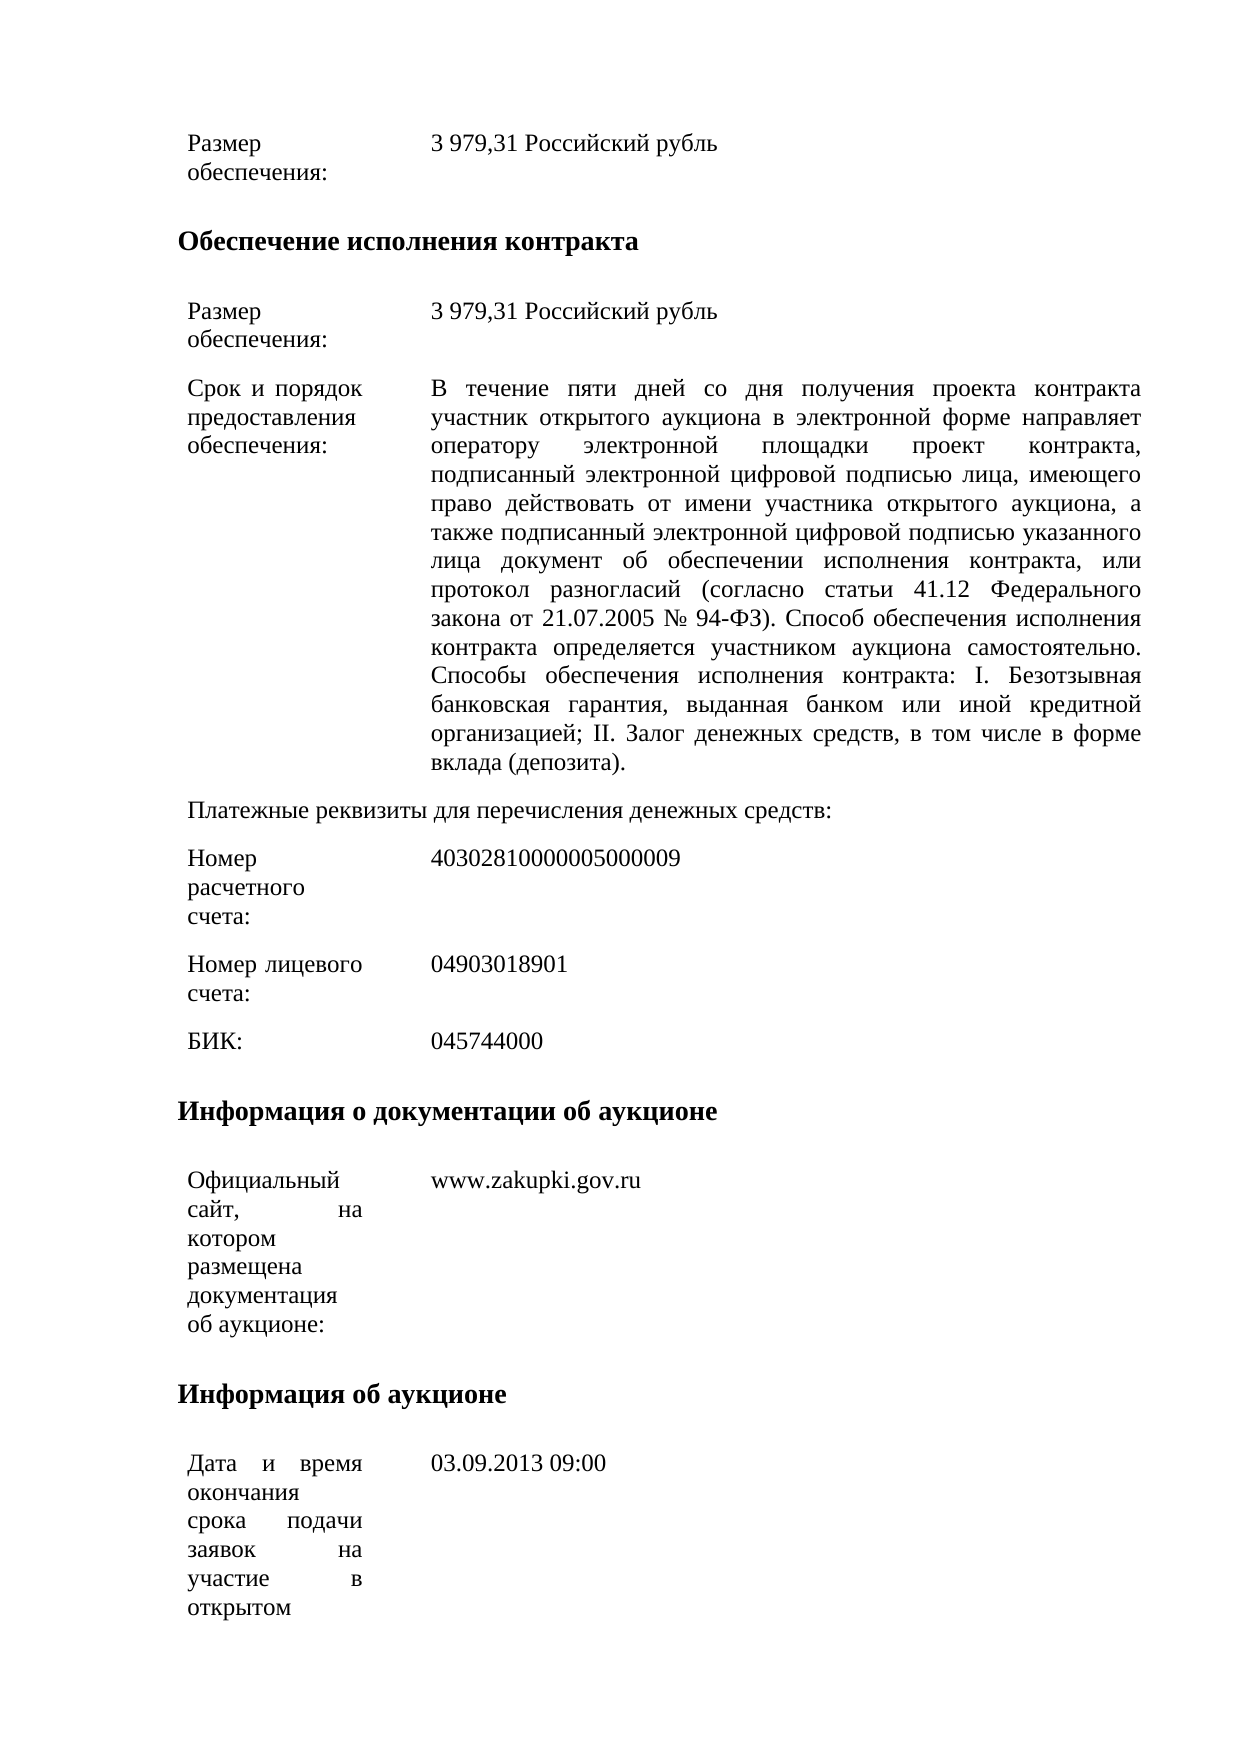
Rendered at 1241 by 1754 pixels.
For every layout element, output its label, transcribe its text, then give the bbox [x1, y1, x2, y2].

text Информация о документации об аукционе [177, 1094, 1152, 1126]
table_header 03.09.2013 09:00 [421, 1438, 1152, 1630]
table_header Официальный сайт, на котором размещена документация об аукционе: [177, 1155, 421, 1347]
table_header www.zakupki.gov.ru [421, 1155, 1152, 1347]
text Обеспечение исполнения контракта [177, 224, 1152, 257]
table_header Размер обеспечения: [177, 118, 421, 195]
table_cell В течение пяти дней со дня получения проекта контракта участник открытого аукциона в электронной форме направляет оператору электронной площадки проект контракта, подписанный электронной цифровой подписью лица, имеющего право действовать от имени участника открытого аукциона, а также подписанный электронной цифровой подписью указанного лица документ об обеспечении исполнения контракта, или протокол разногласий (согласно статьи 41.12 Федерального закона от 21.07.2005 № 94-ФЗ). Способ обеспечения исполнения контракта определяется участником аукциона самостоятельно. Способы обеспечения исполнения контракта: I. Безотзывная банковская гарантия, выданная банком или иной кредитной организацией; II. Залог денежных средств, в том числе в форме вклада (депозита). [421, 363, 1152, 785]
table_cell 04903018901 [421, 939, 1152, 1016]
table_cell Номер лицевого счета: [177, 939, 421, 1016]
table_cell Платежные реквизиты для перечисления денежных средств: [177, 785, 1152, 833]
table_cell Номер расчетного счета: [177, 834, 421, 939]
table_header 3 979,31 Российский рубль [421, 286, 1152, 363]
text Информация об аукционе [177, 1377, 1152, 1409]
table_header Размер обеспечения: [177, 286, 421, 363]
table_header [177, 1438, 421, 1630]
table_cell Срок и порядок предоставления обеспечения: [177, 363, 421, 785]
table_cell 045744000 [421, 1016, 1152, 1065]
table_header 3 979,31 Российский рубль [421, 118, 1152, 195]
table_cell 40302810000005000009 [421, 834, 1152, 939]
table_cell БИК: [177, 1016, 421, 1065]
